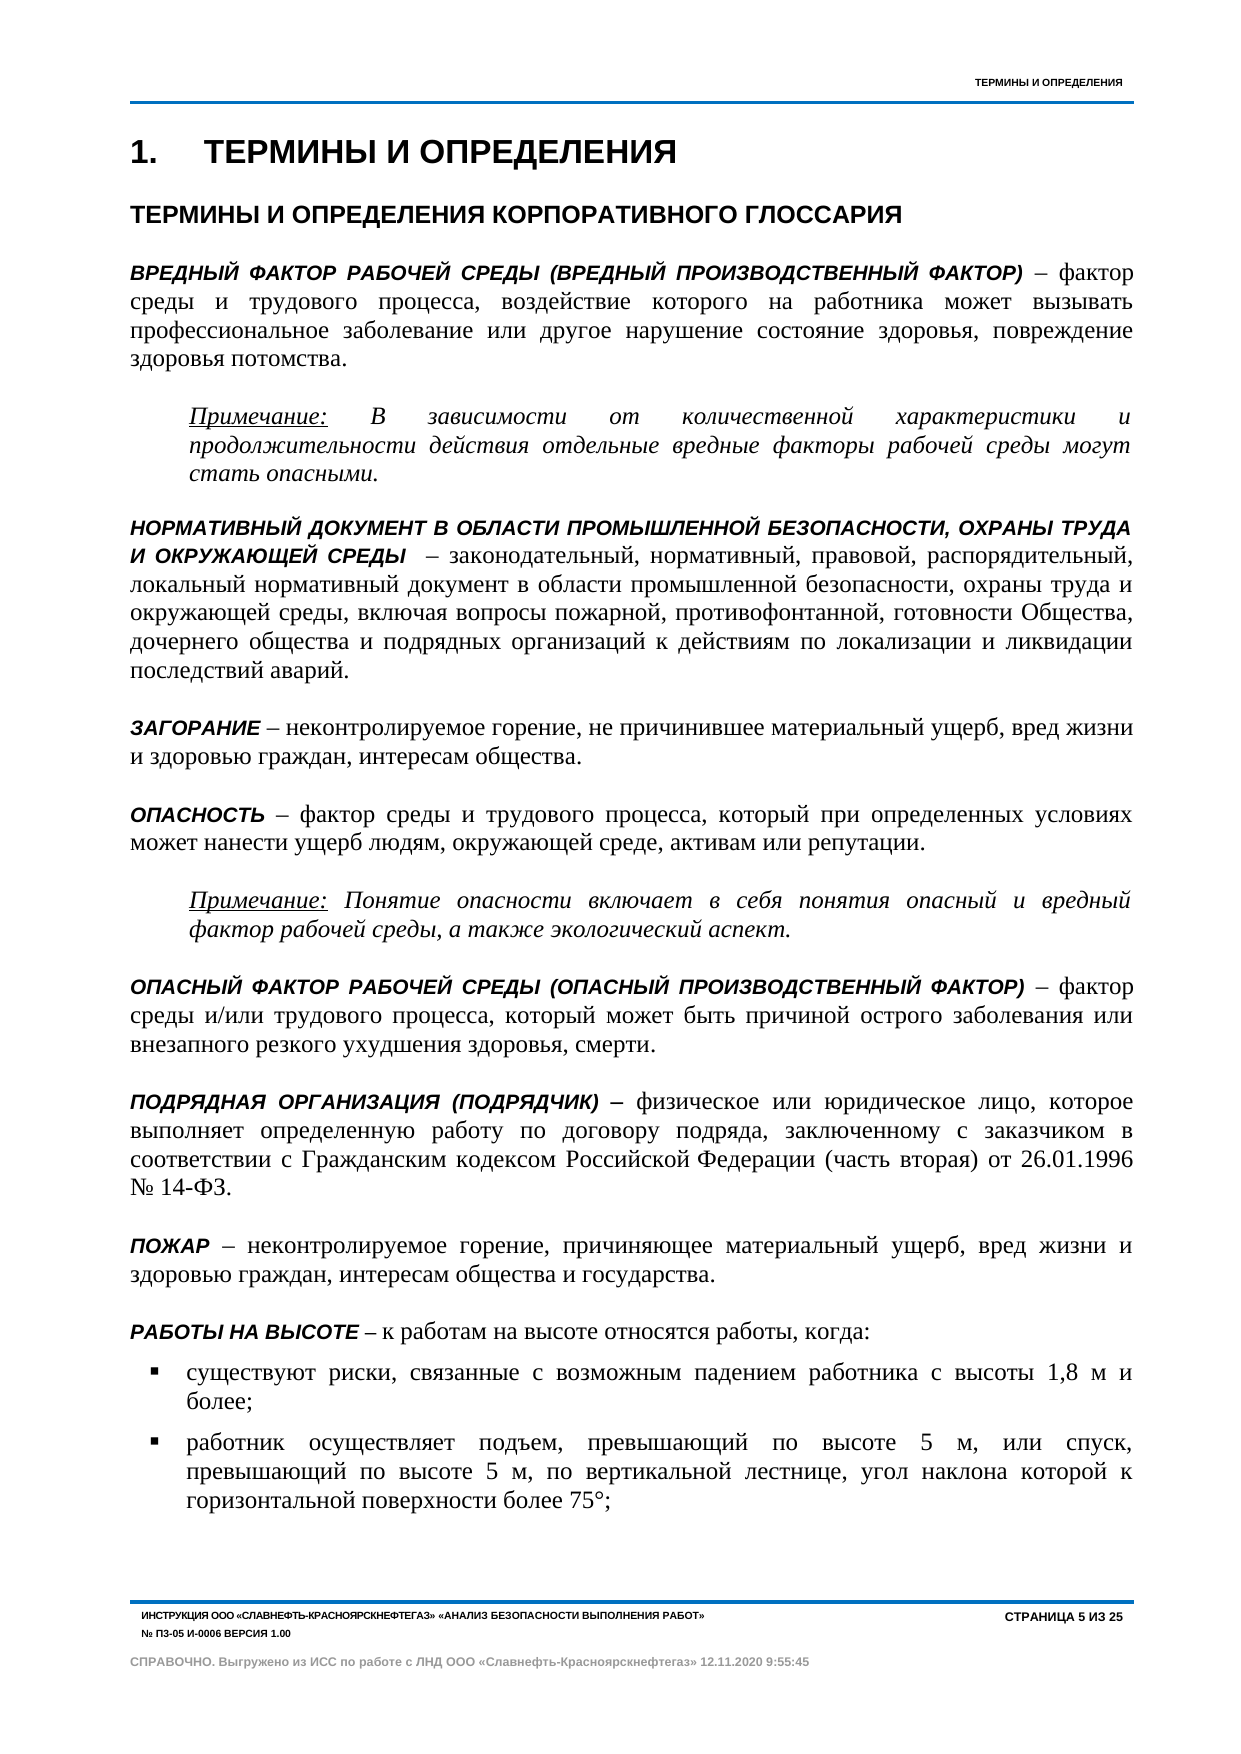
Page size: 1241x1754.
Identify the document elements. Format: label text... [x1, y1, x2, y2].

text Термины и определения [130, 133, 1134, 171]
list работник осуществляет подъем, превышающий по высоте 5 м, или спуск, превышающий по высоте 5 м, по вертикальной лестнице, угол наклона которой к горизонтальной поверхности более 75°; [149, 1427, 1134, 1514]
text ПОДРЯДНАЯ ОРГАНИЗАЦИЯ (ПОДРЯДЧИК) – физическое или юридическое лицо, которое выполняет определенную работу по договору подряда, заключенному с заказчиком в соответствии с Гражданским кодексом Российской Федерации (часть вторая) от 26.01.1996 № 14-ФЗ. [130, 1086, 1134, 1201]
text ВРЕДНЫЙ ФАКТОР РАБОЧЕЙ СРЕДЫ (ВРЕДНЫЙ ПРОИЗВОДСТВЕННЫЙ ФАКТОР) – фактор среды и трудового процесса, воздействие которого на работника может вызывать профессиональное заболевание или другое нарушение состояние здоровья, повреждение здоровья потомства. [130, 257, 1134, 372]
text Примечание: В зависимости от количественной характеристики и продолжительности действия отдельные вредные факторы рабочей среды могут стать опасными. [189, 401, 1134, 487]
text РАБОТЫ НА ВЫСОТЕ – к работам на высоте относятся работы, когда: [130, 1316, 1134, 1345]
text ЗАГОРАНИЕ – неконтролируемое горение, не причинившее материальный ущерб, вред жизни и здоровью граждан, интересам общества. [130, 712, 1134, 770]
text ОПАСНЫЙ ФАКТОР РАБОЧЕЙ СРЕДЫ (ОПАСНЫЙ ПРОИЗВОДСТВЕННЫЙ ФАКТОР) – фактор среды и/или трудового процесса, который может быть причиной острого заболевания или внезапного резкого ухудшения здоровья, смерти. [130, 971, 1134, 1057]
text ПОЖАР – неконтролируемое горение, причиняющее материальный ущерб, вред жизни и здоровью граждан, интересам общества и государства. [130, 1230, 1134, 1287]
text Примечание: Понятие опасности включает в себя понятия опасный и вредный фактор рабочей среды, а также экологический аспект. [189, 885, 1134, 942]
text ТЕРМИНЫ И ОПРЕДЕЛЕНИЯ КОРПОРАТИВНОГО ГЛОССАРИЯ [130, 200, 1134, 228]
text ОПАСНОСТЬ – фактор среды и трудового процесса, который при определенных условиях может нанести ущерб людям, окружающей среде, активам или репутации. [130, 799, 1134, 856]
list существуют риски, связанные с возможным падением работника с высоты 1,8 м и более; [149, 1357, 1134, 1415]
text НОРМАТИВНЫЙ ДОКУМЕНТ В ОБЛАСТИ ПРОМЫШЛЕННОЙ БЕЗОПАСНОСТИ, ОХРАНЫ ТРУДА И ОКРУЖАЮЩЕЙ СРЕДЫ – законодательный, нормативный, правовой, распорядительный, локальный нормативный документ в области промышленной безопасности, охраны труда и окружающей среды, включая вопросы пожарной, противофонтанной, готовности Общества, дочернего общества и подрядных организаций к действиям по локализации и ликвидации последствий аварий. [130, 516, 1134, 684]
